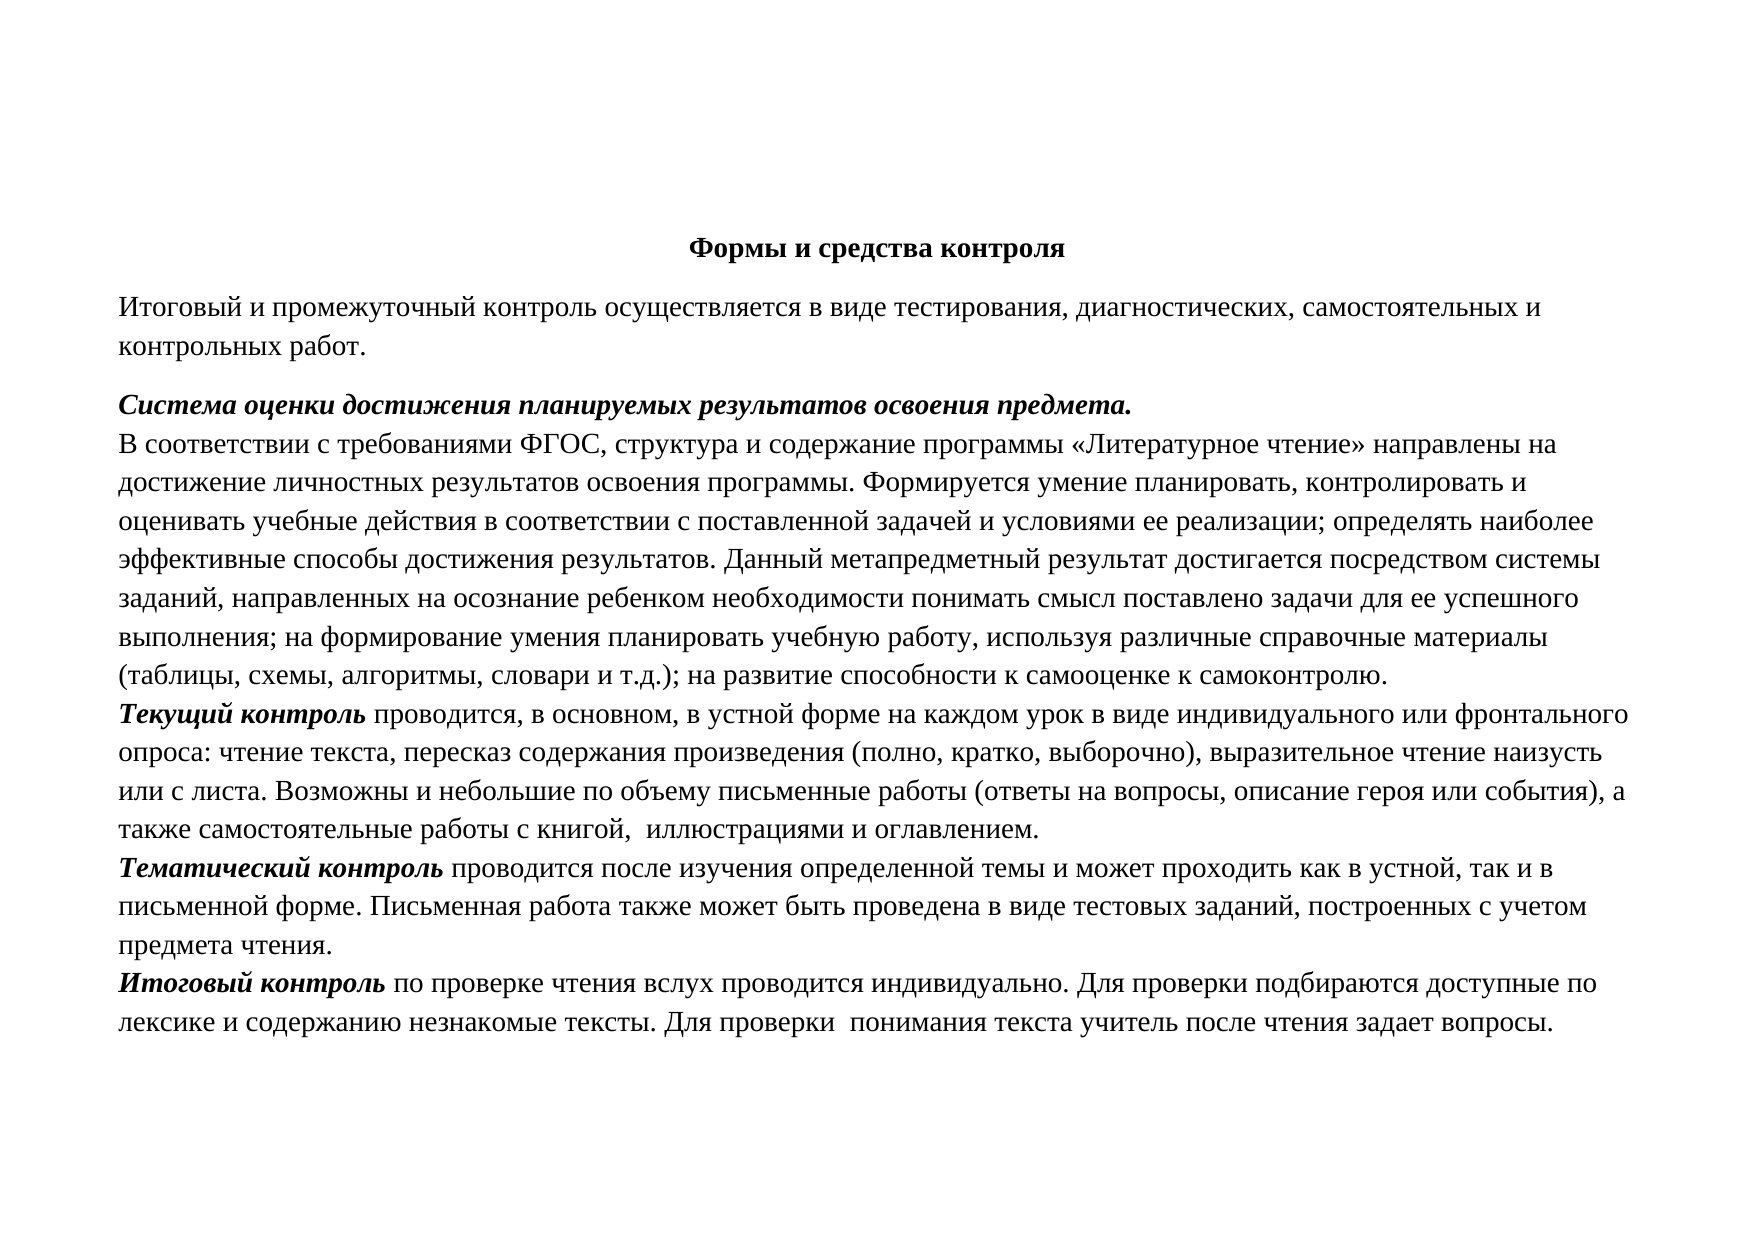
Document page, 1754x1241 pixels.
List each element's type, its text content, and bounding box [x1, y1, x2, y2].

text Система оценки достижения планируемых результатов освоения предмета. [118, 387, 1636, 421]
text Итоговый контроль по проверке чтения вслух проводится индивидуально. Для проверки подбираются доступные по лексике и содержанию незнакомые тексты. Для проверки понимания текста учитель после чтения задает вопросы. [118, 966, 1636, 1038]
text Текущий контроль проводится, в основном, в устной форме на каждом урок в виде индивидуального или фронтального опроса: чтение текста, пересказ содержания произведения (полно, кратко, выборочно), выразительное чтение наизусть или с листа. Возможны и небольшие по объему письменные работы (ответы на вопросы, описание героя или события), а также самостоятельные работы с книгой, иллюстрациями и оглавлением. [118, 696, 1636, 845]
text Тематический контроль проводится после изучения определенной темы и может проходить как в устной, так и в письменной форме. Письменная работа также может быть проведена в виде тестовых заданий, построенных с учетом предмета чтения. [118, 850, 1636, 961]
text Итоговый и промежуточный контроль осуществляется в виде тестирования, диагностических, самостоятельных и контрольных работ. [118, 289, 1636, 362]
text Формы и средства контроля [118, 230, 1636, 264]
text В соответствии с требованиями ФГОС, структура и содержание программы «Литературное чтение» направлены на достижение личностных результатов освоения программы. Формируется умение планировать, контролировать и оценивать учебные действия в соответствии с поставленной задачей и условиями ее реализации; определять наиболее эффективные способы достижения результатов. Данный метапредметный результат достигается посредством системы заданий, направленных на осознание ребенком необходимости понимать смысл поставлено задачи для ее успешного выполнения; на формирование умения планировать учебную работу, используя различные справочные материалы (таблицы, схемы, алгоритмы, словари и т.д.); на развитие способности к самооценке к самоконтролю. [118, 426, 1636, 691]
